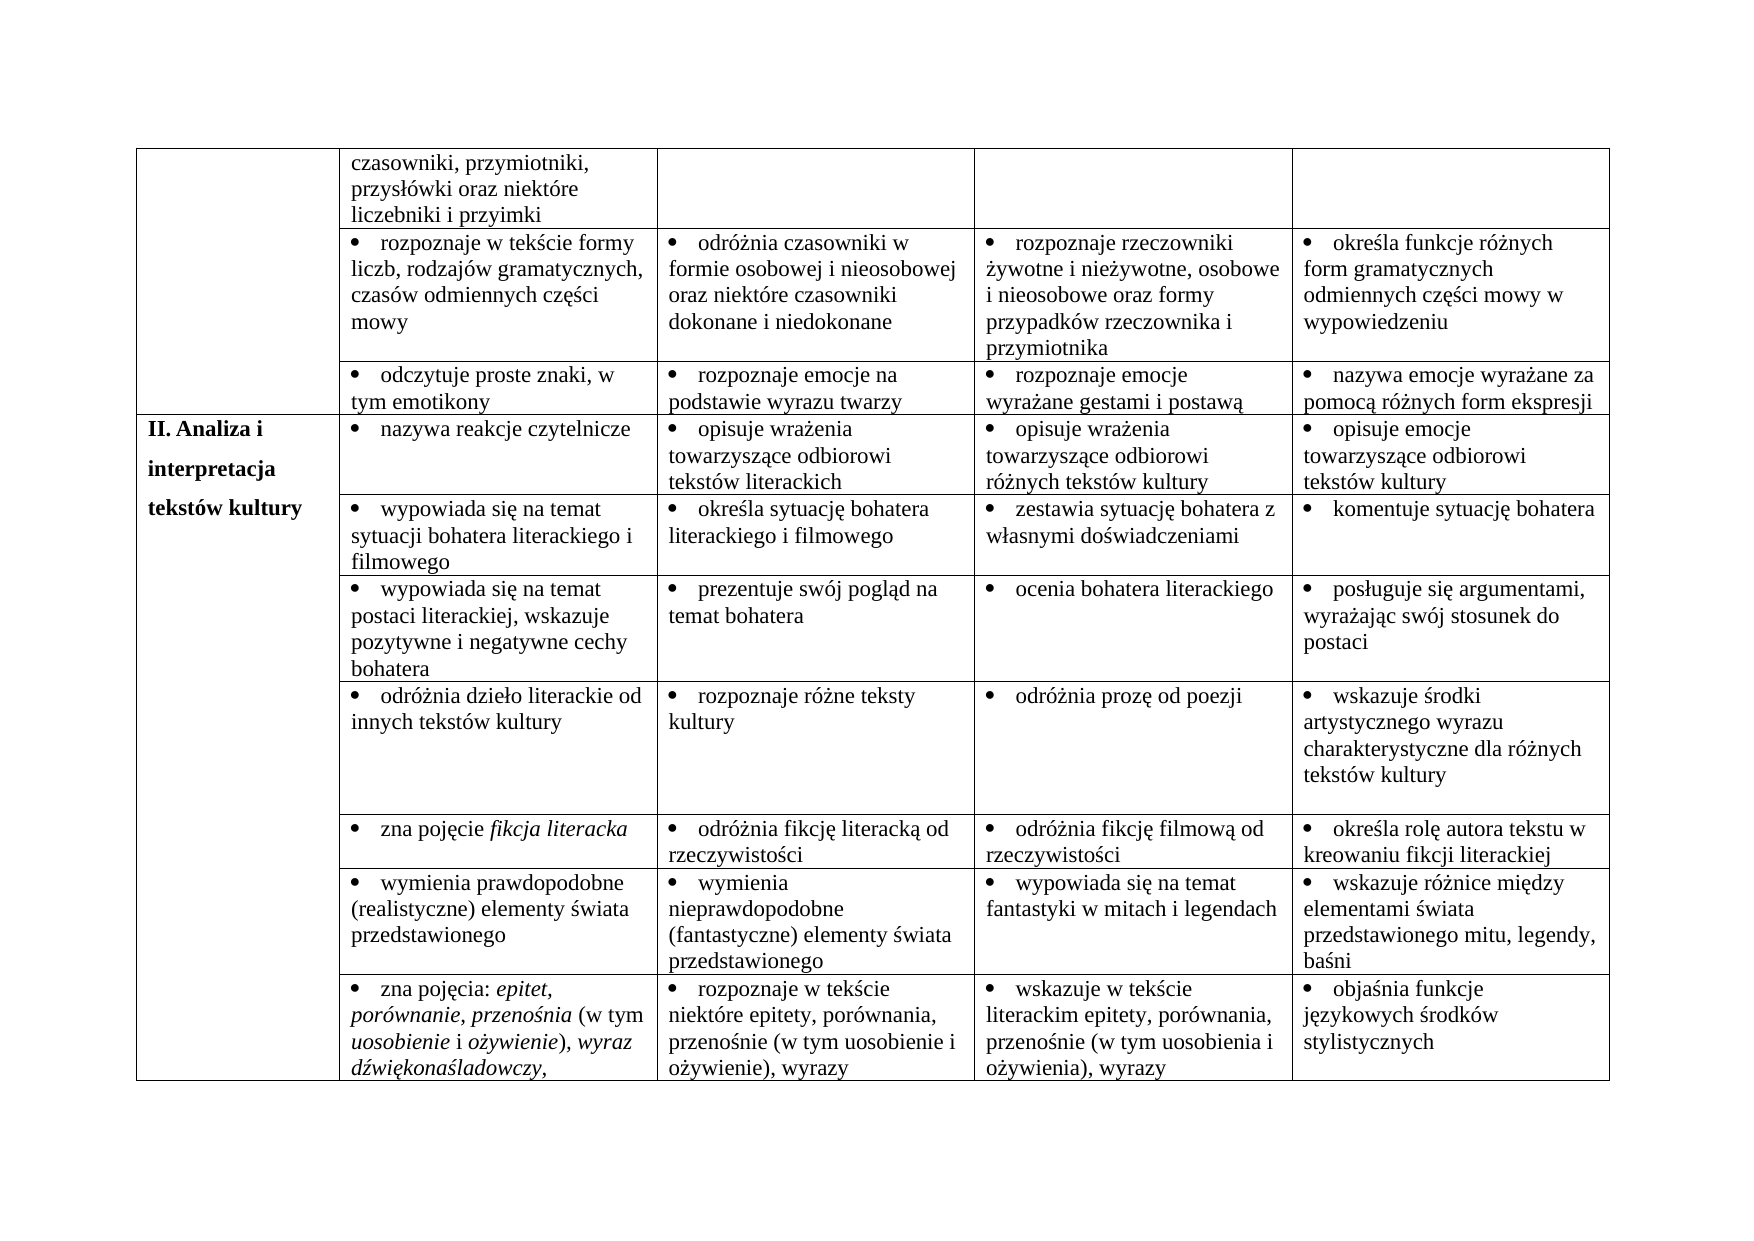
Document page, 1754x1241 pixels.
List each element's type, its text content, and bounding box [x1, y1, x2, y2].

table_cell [1293, 975, 1609, 1080]
table_cell wymienia nieprawdopodobne (fantastyczne) elementy świata przedstawionego [658, 869, 974, 974]
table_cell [340, 149, 657, 228]
table_cell wymienia prawdopodobne (realistyczne) elementy świata przedstawionego [340, 869, 657, 974]
table_cell wypowiada się na temat fantastyki w mitach i legendach [975, 869, 1292, 974]
table_cell wskazuje różnice między elementami świata przedstawionego mitu, legendy, baśni [1293, 869, 1609, 974]
table_cell rozpoznaje emocje na podstawie wyrazu twarzy [658, 362, 974, 414]
table_cell zestawia sytuację bohatera z własnymi doświadczeniami [975, 495, 1292, 574]
table_cell wypowiada się na temat sytuacji bohatera literackiego i filmowego [340, 495, 657, 574]
table_cell odróżnia prozę od poezji [975, 682, 1292, 814]
table_cell wypowiada się na temat postaci literackiej, wskazuje pozytywne i negatywne cechy bohatera [340, 576, 657, 681]
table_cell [975, 149, 1292, 228]
table_cell II. Analiza i interpretacja tekstów kultury [137, 415, 339, 1080]
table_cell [1293, 149, 1609, 228]
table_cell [340, 975, 657, 1080]
table_cell zna pojęcie fikcja literacka [340, 815, 657, 867]
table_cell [658, 149, 974, 228]
table_cell odróżnia fikcję literacką od rzeczywistości [658, 815, 974, 867]
table_cell odróżnia dzieło literackie od innych tekstów kultury [340, 682, 657, 814]
table_cell ocenia bohatera literackiego [975, 576, 1292, 681]
table_cell opisuje wrażenia towarzyszące odbiorowi tekstów literackich [658, 415, 974, 494]
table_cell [658, 975, 974, 1080]
table_cell rozpoznaje emocje wyrażane gestami i postawą [975, 362, 1292, 414]
table_cell opisuje emocje towarzyszące odbiorowi tekstów kultury [1293, 415, 1609, 494]
table_cell komentuje sytuację bohatera [1293, 495, 1609, 574]
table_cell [975, 975, 1292, 1080]
table_cell opisuje wrażenia towarzyszące odbiorowi różnych tekstów kultury [975, 415, 1292, 494]
table_cell rozpoznaje w tekście formy liczb, rodzajów gramatycznych, czasów odmiennych części mowy [340, 229, 657, 361]
table_cell odczytuje proste znaki, w tym emotikony [340, 362, 657, 414]
table_cell prezentuje swój pogląd na temat bohatera [658, 576, 974, 681]
table_cell określa rolę autora tekstu w kreowaniu fikcji literackiej [1293, 815, 1609, 867]
table_cell odróżnia czasowniki w formie osobowej i nieosobowej oraz niektóre czasowniki dokonane i niedokonane [658, 229, 974, 361]
table_cell nazywa reakcje czytelnicze [340, 415, 657, 494]
table_cell określa sytuację bohatera literackiego i filmowego [658, 495, 974, 574]
table_cell posługuje się argumentami, wyrażając swój stosunek do postaci [1293, 576, 1609, 681]
table_cell odróżnia fikcję filmową od rzeczywistości [975, 815, 1292, 867]
table_cell nazywa emocje wyrażane za pomocą różnych form ekspresji [1293, 362, 1609, 414]
table_cell rozpoznaje różne teksty kultury [658, 682, 974, 814]
table_cell rozpoznaje rzeczowniki żywotne i nieżywotne, osobowe i nieosobowe oraz formy przypadków rzeczownika i przymiotnika [975, 229, 1292, 361]
table_cell wskazuje środki artystycznego wyrazu charakterystyczne dla różnych tekstów kultury [1293, 682, 1609, 814]
table_cell określa funkcje różnych form gramatycznych odmiennych części mowy w wypowiedzeniu [1293, 229, 1609, 361]
